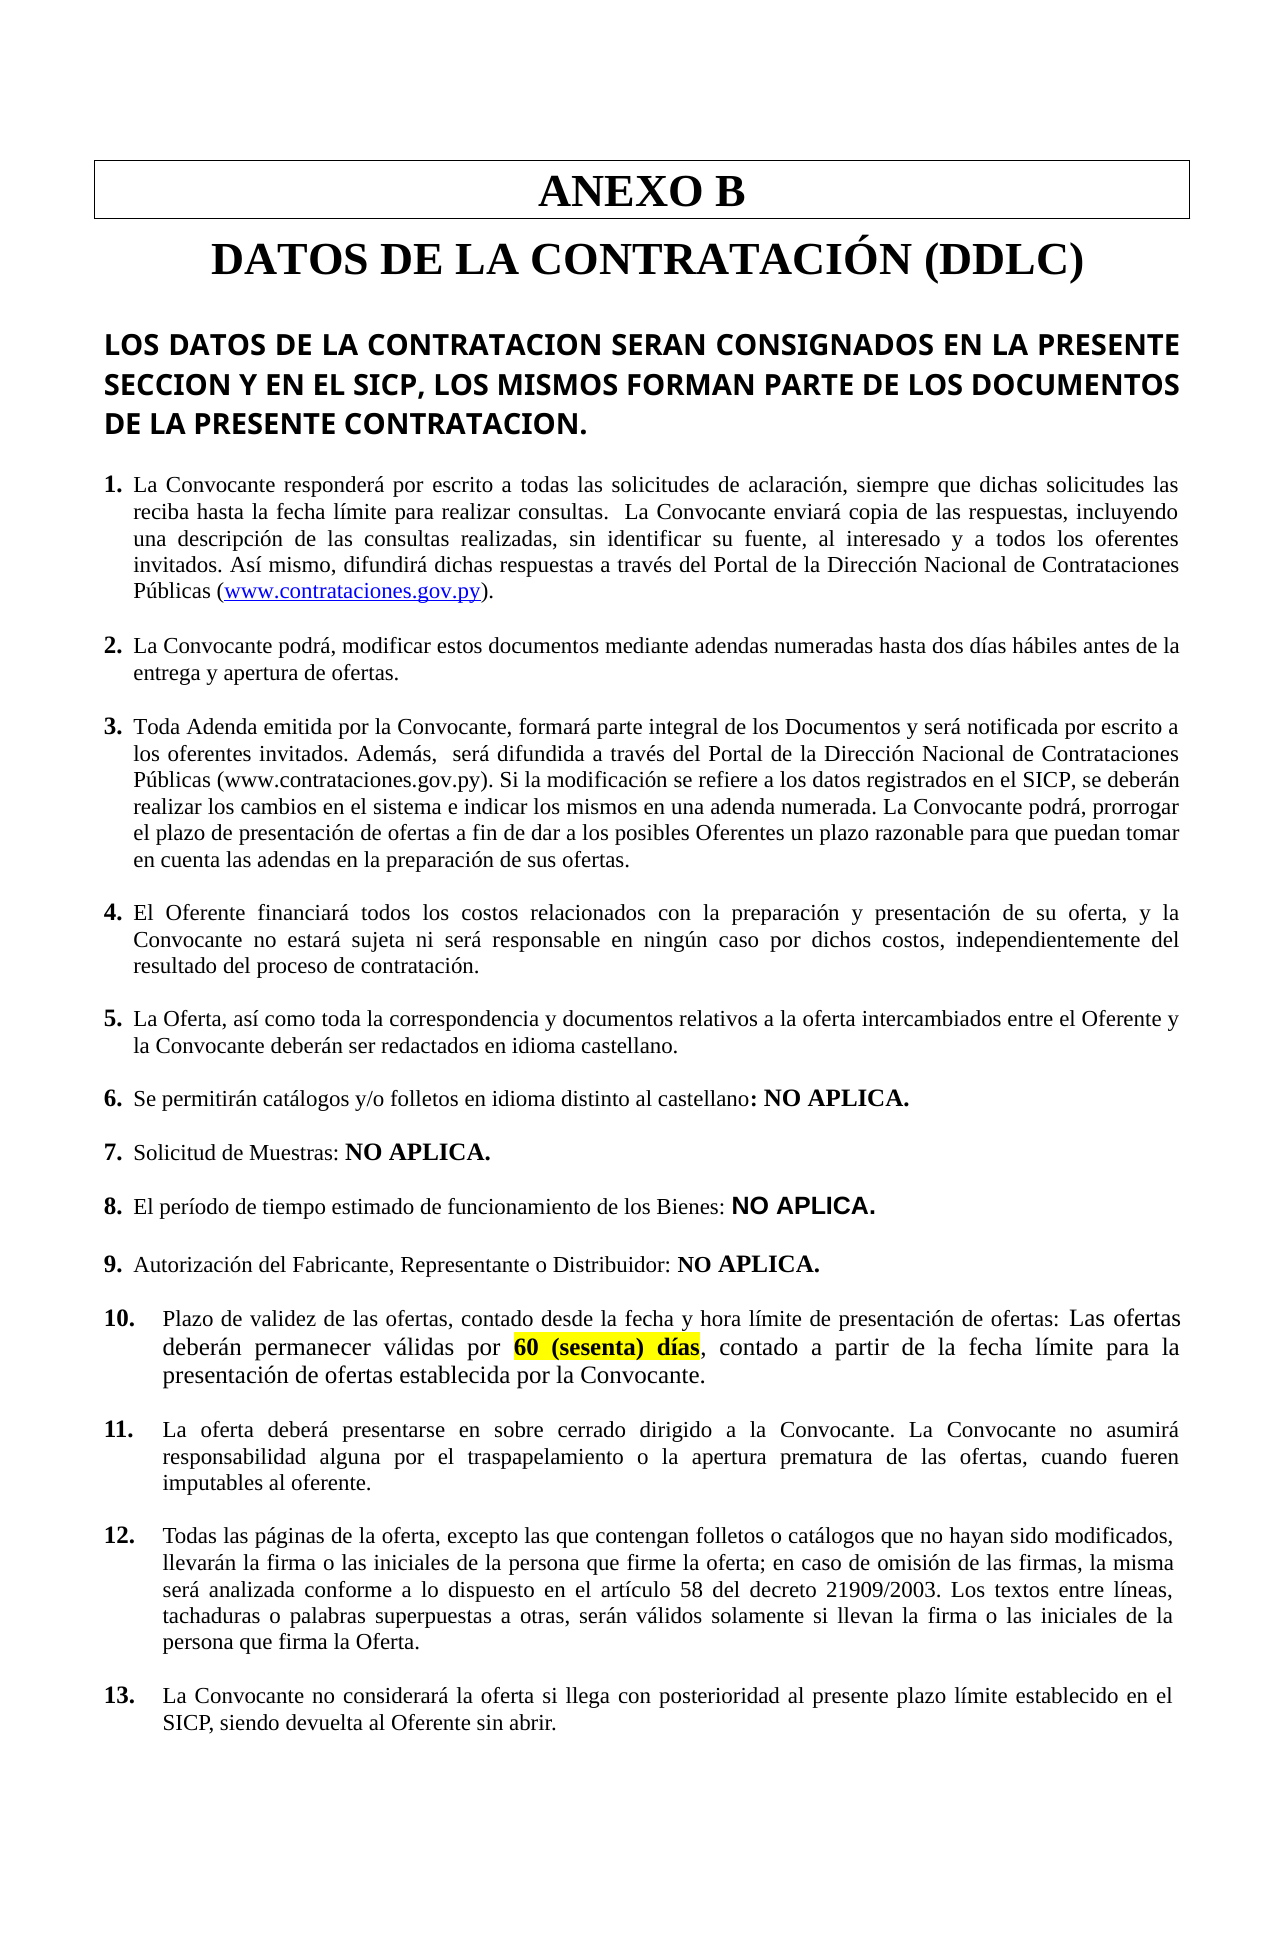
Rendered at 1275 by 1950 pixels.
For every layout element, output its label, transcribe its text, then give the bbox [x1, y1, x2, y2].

text ANEXO B [95, 161, 1189, 218]
list La Oferta, así como toda la correspondencia y documentos relativos a la oferta intercambiados entre el Oferente y la Convocante deberán ser redactados en idioma castellano. [103, 1003, 1181, 1058]
list El período de tiempo estimado de funcionamiento de los Bienes: NO APLICA. [103, 1191, 1181, 1220]
list La Convocante podrá, modificar estos documentos mediante adendas numeradas hasta dos días hábiles antes de la entrega y apertura de ofertas. [103, 630, 1181, 685]
text DATOS DE LA CONTRATACIÓN (DDLC) [103, 232, 1181, 284]
list Se permitirán catálogos y/o folletos en idioma distinto al castellano: NO APLICA. [103, 1083, 1181, 1112]
list Autorización del Fabricante, Representante o Distribuidor: NO APLICA. [103, 1249, 1181, 1278]
list La oferta deberá presentarse en sobre cerrado dirigido a la Convocante. La Convocante no asumirá responsabilidad alguna por el traspapelamiento o la apertura prematura de las ofertas, cuando fueren imputables al oferente. [103, 1414, 1181, 1496]
subtitle LOS DATOS DE LA CONTRATACION SERAN CONSIGNADOS EN LA PRESENTE SECCION Y EN EL SICP, LOS MISMOS FORMAN PARTE DE LOS DOCUMENTOS DE LA PRESENTE CONTRATACION. [103, 324, 1181, 443]
list Solicitud de Muestras: NO APLICA. [103, 1137, 1181, 1166]
list Toda Adenda emitida por la Convocante, formará parte integral de los Documentos y será notificada por escrito a los oferentes invitados. Además, será difundida a través del Portal de la Dirección Nacional de Contrataciones Públicas (www.contrataciones.gov.py). Si la modificación se refiere a los datos registrados en el SICP, se deberán realizar los cambios en el sistema e indicar los mismos en una adenda numerada. La Convocante podrá, prorrogar el plazo de presentación de ofertas a fin de dar a los posibles Oferentes un plazo razonable para que puedan tomar en cuenta las adendas en la preparación de sus ofertas. [103, 711, 1181, 872]
list La Convocante no considerará la oferta si llega con posterioridad al presente plazo límite establecido en el SICP, siendo devuelta al Oferente sin abrir. [103, 1680, 1176, 1735]
list Todas las páginas de la oferta, excepto las que contengan folletos o catálogos que no hayan sido modificados, llevarán la firma o las iniciales de la persona que firme la oferta; en caso de omisión de las firmas, la misma será analizada conforme a lo dispuesto en el artículo 58 del decreto 21909/2003. Los textos entre líneas, tachaduras o palabras superpuestas a otras, serán válidos solamente si llevan la firma o las iniciales de la persona que firma la Oferta. [103, 1521, 1176, 1655]
list Plazo de validez de las ofertas, contado desde la fecha y hora límite de presentación de ofertas: Las ofertas deberán permanecer válidas por 60 (sesenta) días, contado a partir de la fecha límite para la presentación de ofertas establecida por la Convocante. [103, 1303, 1181, 1389]
list La Convocante responderá por escrito a todas las solicitudes de aclaración, siempre que dichas solicitudes las reciba hasta la fecha límite para realizar consultas. La Convocante enviará copia de las respuestas, incluyendo una descripción de las consultas realizadas, sin identificar su fuente, al interesado y a todos los oferentes invitados. Así mismo, difundirá dichas respuestas a través del Portal de la Dirección Nacional de Contrataciones Públicas (www.contrataciones.gov.py). [103, 469, 1181, 604]
list El Oferente financiará todos los costos relacionados con la preparación y presentación de su oferta, y la Convocante no estará sujeta ni será responsable en ningún caso por dichos costos, independientemente del resultado del proceso de contratación. [103, 897, 1181, 978]
